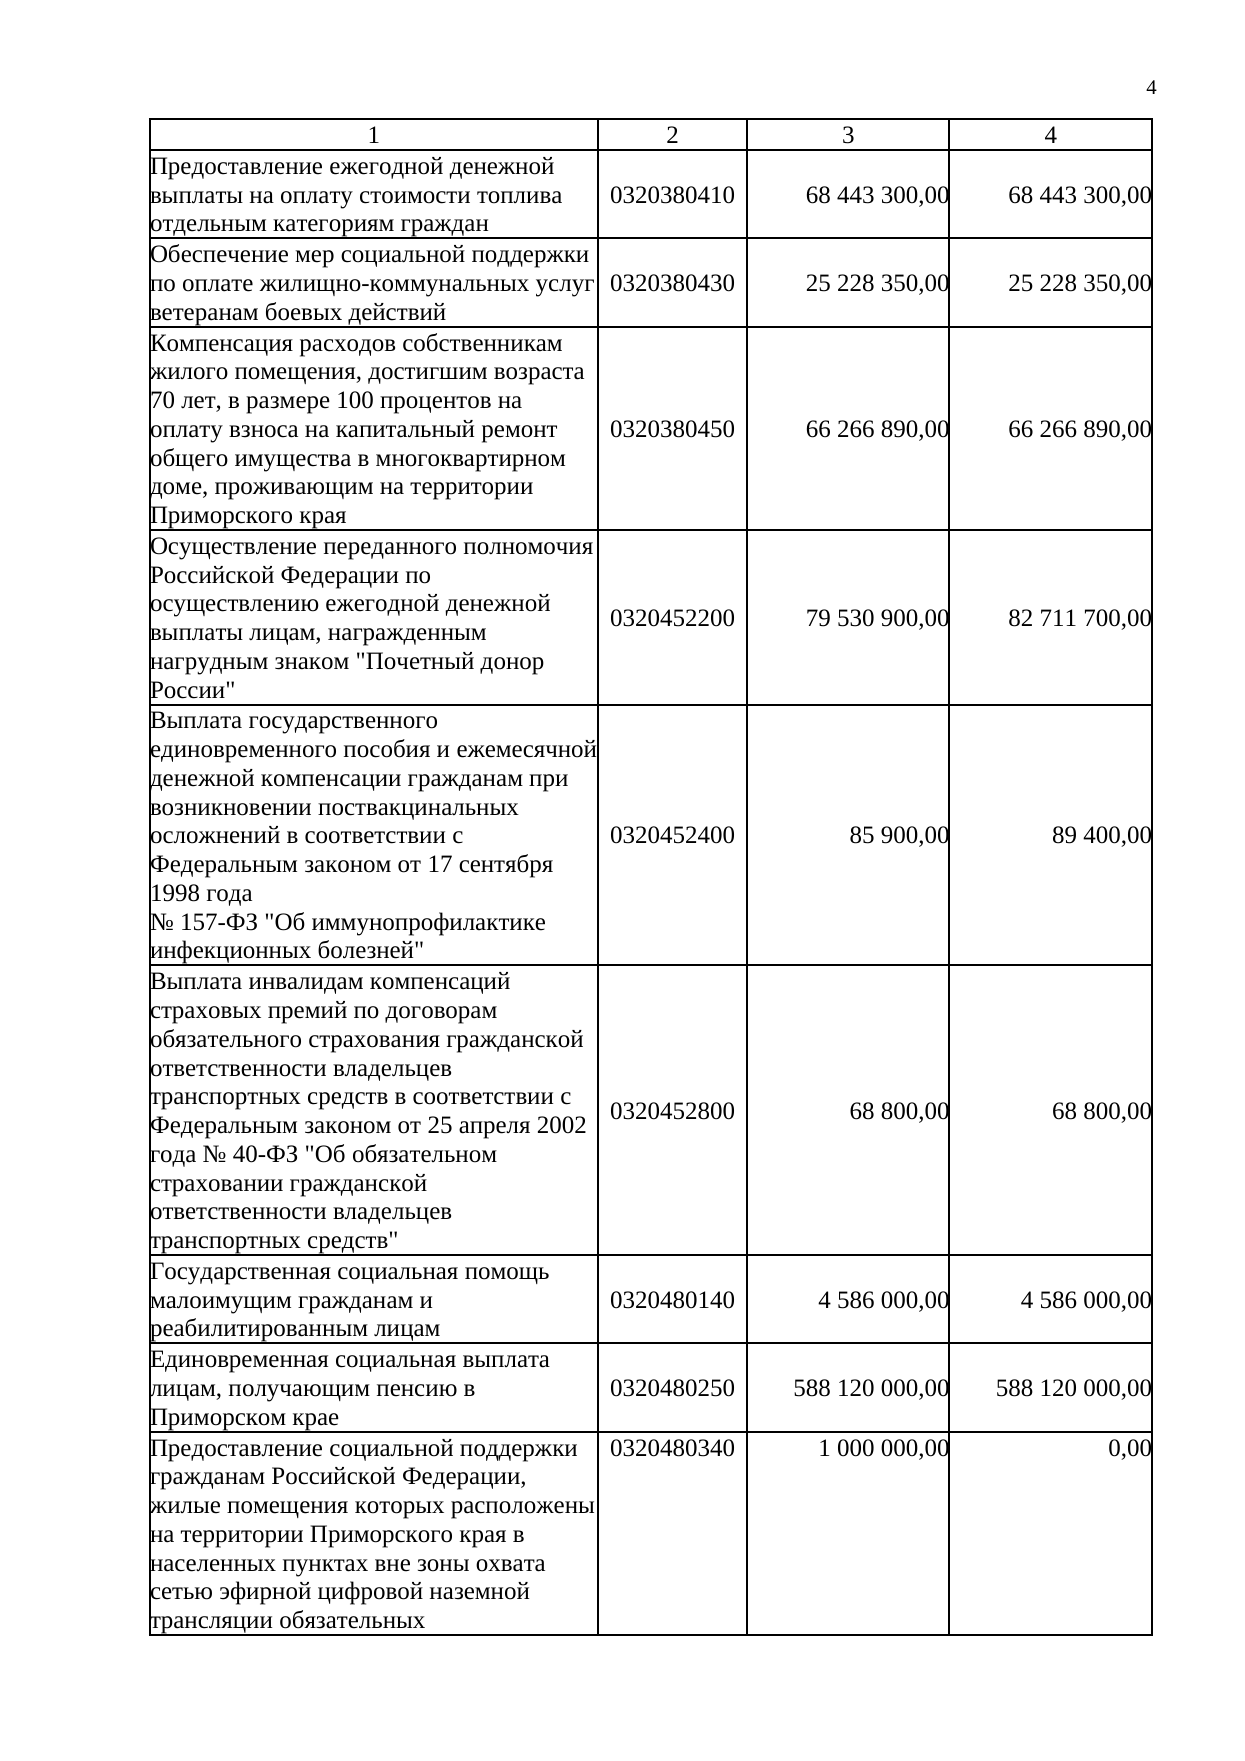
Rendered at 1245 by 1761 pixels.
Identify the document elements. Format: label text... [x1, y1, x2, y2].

table_cell 68 800,00 [950, 966, 1151, 1254]
table_cell Компенсация расходов собственникам жилого помещения, достигшим возраста 70 лет, в размере 100 процентов на оплату взноса на капитальный ремонт общего имущества в многоквартирном доме, проживающим на территории Приморского края [151, 328, 597, 529]
table_cell 588 120 000,00 [748, 1344, 948, 1431]
table_cell Предоставление ежегодной денежной выплаты на оплату стоимости топлива отдельным категориям граждан [151, 151, 597, 237]
table_cell 0320452800 [599, 966, 746, 1254]
table_header 3 [748, 120, 948, 149]
table_cell Государственная социальная помощь малоимущим гражданам и реабилитированным лицам [151, 1256, 597, 1342]
table_cell 4 586 000,00 [748, 1256, 948, 1342]
table_cell Выплата инвалидам компенсаций страховых премий по договорам обязательного страхования гражданской ответственности владельцев транспортных средств в соответствии с Федеральным законом от 25 апреля 2002 года № 40-ФЗ "Об обязательном страховании гражданской ответственности владельцев транспортных средств" [151, 966, 597, 1254]
table_cell 0320380410 [599, 151, 746, 237]
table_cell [151, 1433, 597, 1634]
table_cell 0320380450 [599, 328, 746, 529]
table_cell 0320480250 [599, 1344, 746, 1431]
table_cell 66 266 890,00 [748, 328, 948, 529]
table_header 2 [599, 120, 746, 149]
table_cell 1 000 000,00 [748, 1433, 948, 1634]
table_cell 0320452200 [599, 531, 746, 703]
table_cell 85 900,00 [748, 706, 948, 964]
table_cell 66 266 890,00 [950, 328, 1151, 529]
table_cell 68 443 300,00 [748, 151, 948, 237]
table_cell 89 400,00 [950, 706, 1151, 964]
table_cell Выплата государственного единовременного пособия и ежемесячной денежной компенсации гражданам при возникновении поствакцинальных осложнений в соответствии с Федеральным законом от 17 сентября 1998 года № 157-ФЗ "Об иммунопрофилактике инфекционных болезней" [151, 706, 597, 964]
table_cell 68 800,00 [748, 966, 948, 1254]
table_cell 0320480140 [599, 1256, 746, 1342]
table_cell 68 443 300,00 [950, 151, 1151, 237]
table_cell 0320452400 [599, 706, 746, 964]
table_cell 79 530 900,00 [748, 531, 948, 703]
table_cell Единовременная социальная выплата лицам, получающим пенсию в Приморском крае [151, 1344, 597, 1431]
table_header 1 [151, 120, 597, 149]
table_cell 0320480340 [599, 1433, 746, 1634]
table_cell Обеспечение мер социальной поддержки по оплате жилищно-коммунальных услуг ветеранам боевых действий [151, 239, 597, 326]
table_cell 82 711 700,00 [950, 531, 1151, 703]
table_cell 25 228 350,00 [748, 239, 948, 326]
table_cell 4 586 000,00 [950, 1256, 1151, 1342]
table_cell 588 120 000,00 [950, 1344, 1151, 1431]
table_cell Осуществление переданного полномочия Российской Федерации по осуществлению ежегодной денежной выплаты лицам, награжденным нагрудным знаком "Почетный донор России" [151, 531, 597, 703]
table_cell 0,00 [950, 1433, 1151, 1634]
table_header 4 [950, 120, 1151, 149]
table_cell 25 228 350,00 [950, 239, 1151, 326]
table_cell 0320380430 [599, 239, 746, 326]
